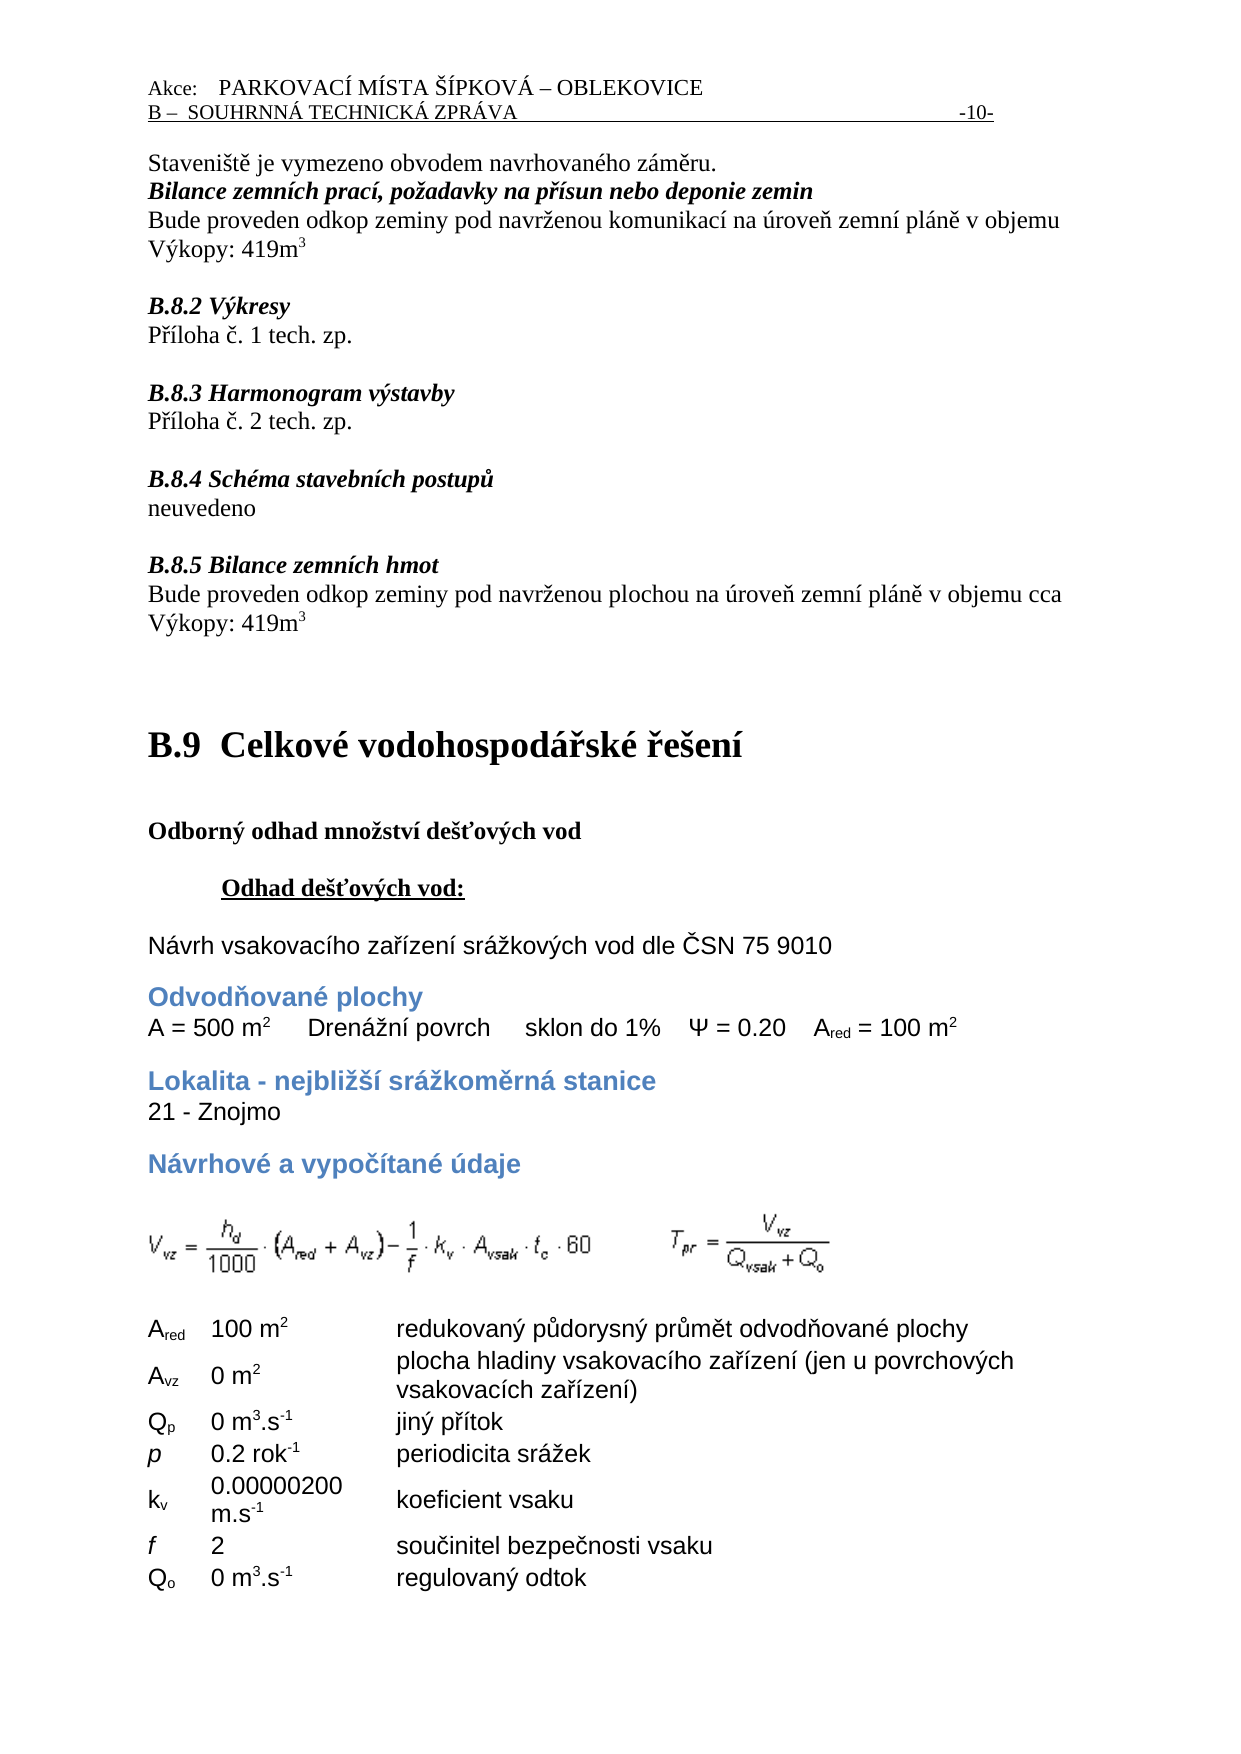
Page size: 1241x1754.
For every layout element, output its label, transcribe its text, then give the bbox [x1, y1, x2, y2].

table_cell kv [146, 1469, 209, 1530]
picture [667, 1208, 836, 1279]
table_cell Qo [146, 1562, 209, 1593]
table_header Ared = 100 m2 [812, 1012, 968, 1044]
text B.8.5 Bilance zemních hmot [148, 550, 1093, 579]
table_cell p [146, 1437, 209, 1469]
subtitle Odvodňované plochy [148, 981, 1093, 1012]
table_header sklon do 1% [523, 1012, 686, 1044]
table_cell 0 m3.s-1 [209, 1405, 395, 1437]
text Bilance zemních prací, požadavky na přísun nebo deponie zemin [148, 176, 1093, 205]
text B.8.3 Harmonogram výstavby [148, 378, 1093, 406]
text Příloha č. 2 tech. zp. [148, 406, 1093, 435]
table_cell f [146, 1530, 209, 1562]
table_header redukovaný půdorysný průmět odvodňované plochy [395, 1313, 1100, 1345]
table_header 100 m2 [209, 1313, 395, 1345]
table_cell 0.00000200 m.s-1 [209, 1469, 395, 1530]
text Odborný odhad množství dešťových vod [148, 816, 1093, 845]
table_cell regulovaný odtok [395, 1562, 1100, 1593]
table_cell Avz [146, 1345, 209, 1405]
table_cell koeficient vsaku [395, 1469, 1100, 1530]
table_cell jiný přítok [395, 1405, 1100, 1437]
table_cell Qp [146, 1405, 209, 1437]
text neuvedeno [148, 493, 1093, 521]
table_cell součinitel bezpečnosti vsaku [395, 1530, 1100, 1562]
text B.8.4 Schéma stavebních postupů [148, 464, 1093, 493]
text Bude proveden odkop zeminy pod navrženou komunikací na úroveň zemní pláně v objemu Výkopy: 419m3 [148, 205, 1093, 263]
table_cell periodicita srážek [395, 1437, 1100, 1469]
table_cell 0 m2 [209, 1345, 395, 1405]
text Staveniště je vymezeno obvodem navrhovaného záměru. [148, 148, 1093, 176]
text Návrh vsakovacího zařízení srážkových vod dle ČSN 75 9010 [148, 931, 1093, 960]
table_cell 2 [209, 1530, 395, 1562]
subtitle Návrhové a vypočítané údaje [148, 1148, 1093, 1180]
text Odhad dešťových vod: [221, 873, 1093, 902]
text Příloha č. 1 tech. zp. [148, 320, 1093, 349]
table_header Ared [146, 1313, 209, 1345]
table_cell 0.2 rok-1 [209, 1437, 395, 1469]
table_header Drenážní povrch [299, 1012, 523, 1044]
table_header Ψ = 0.20 [686, 1012, 812, 1044]
subtitle Lokalita - nejbližší srážkoměrná stanice [148, 1064, 1093, 1096]
text B.9 Celkové vodohospodářské řešení [148, 723, 1093, 766]
table_header A = 500 m2 [146, 1012, 299, 1044]
table_header 21 - Znojmo [146, 1096, 289, 1128]
text B.8.2 Výkresy [148, 291, 1093, 320]
text Bude proveden odkop zeminy pod navrženou plochou na úroveň zemní pláně v objemu cca Výkopy: 419m3 [148, 579, 1093, 636]
table_cell 0 m3.s-1 [209, 1562, 395, 1593]
picture [147, 1216, 598, 1279]
table_cell plocha hladiny vsakovacího zařízení (jen u povrchových vsakovacích zařízení) [395, 1345, 1100, 1405]
